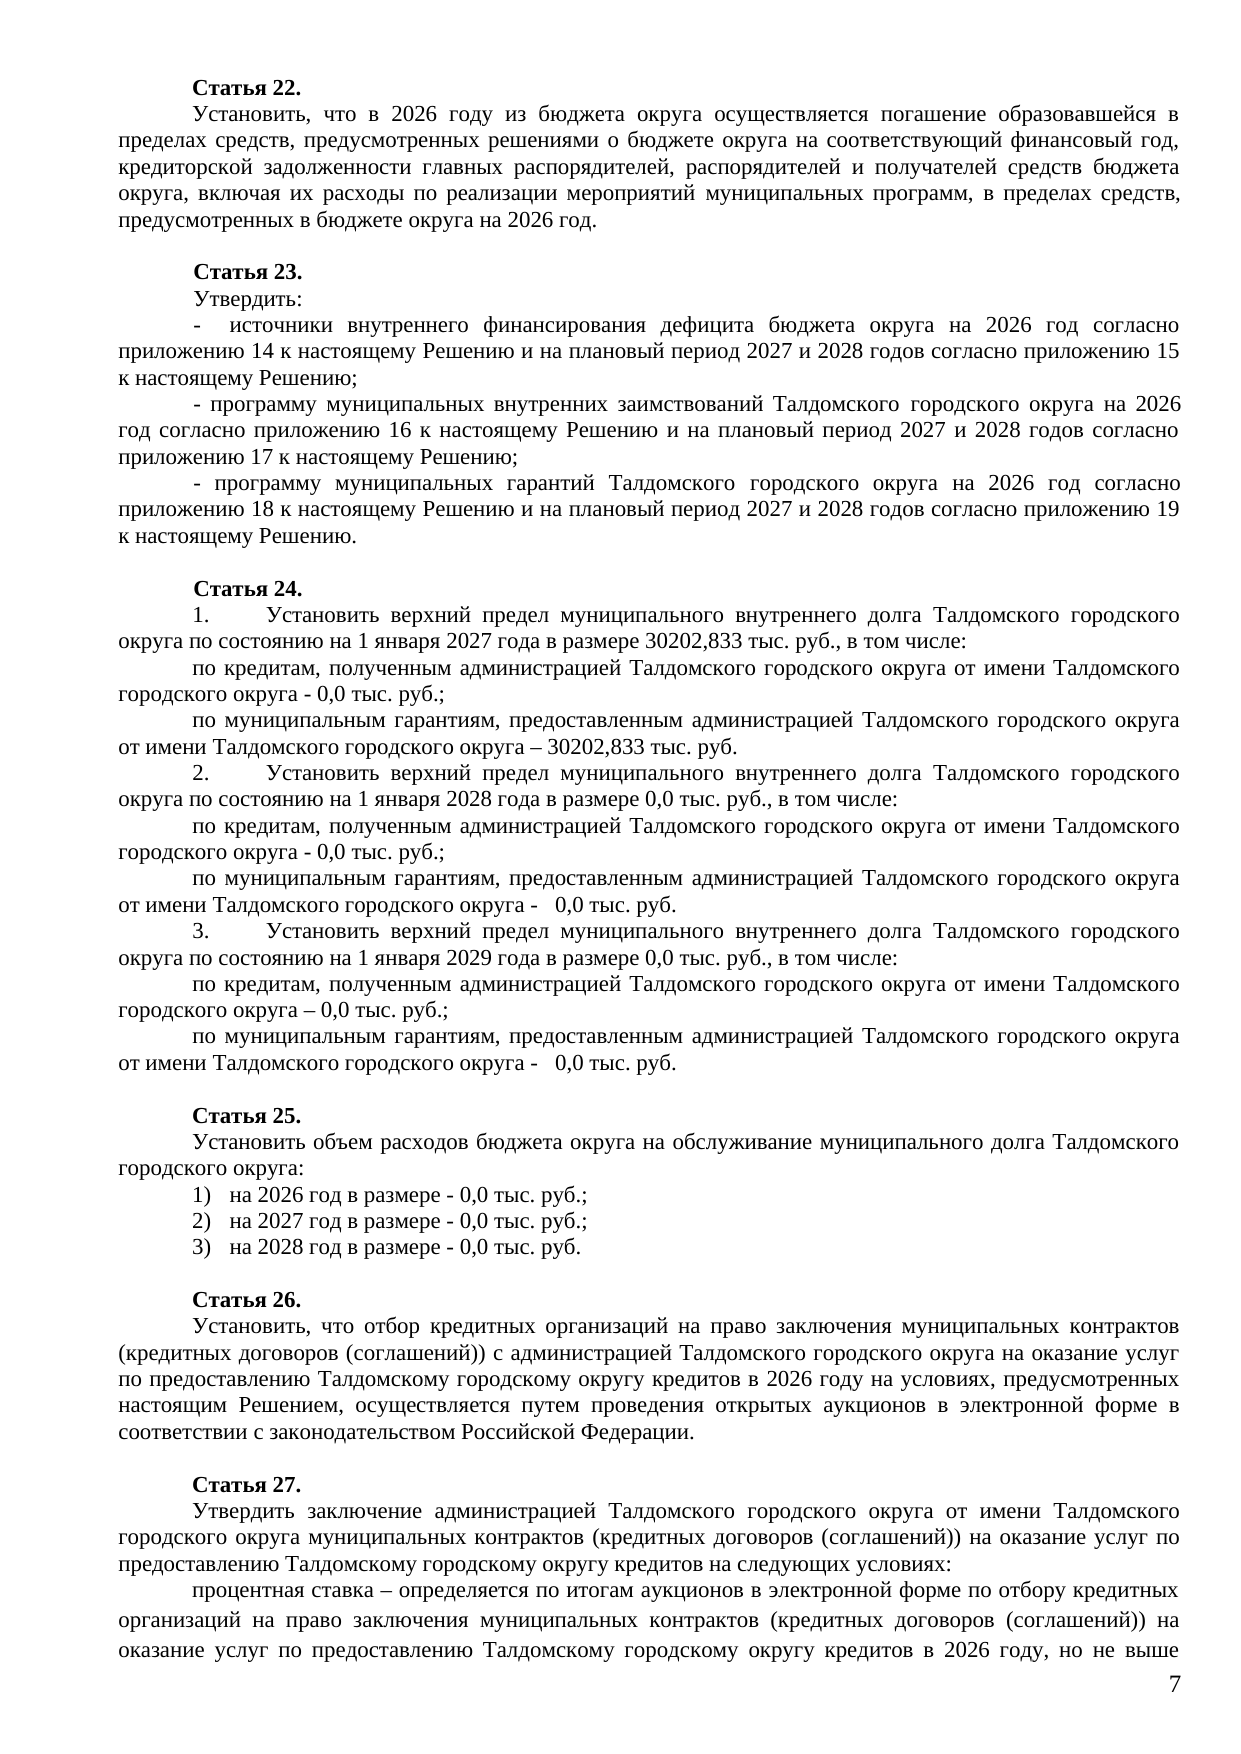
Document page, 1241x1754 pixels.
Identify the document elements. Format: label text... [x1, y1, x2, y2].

list Установить верхний предел муниципального внутреннего долга Талдомского городского округа по состоянию на 1 января 2029 года в размере 0,0 тыс. руб., в том числе: [118, 917, 1181, 970]
text Установить объем расходов бюджета округа на обслуживание муниципального долга Талдомского городского округа: [118, 1128, 1181, 1181]
text Установить, что в 2026 году из бюджета округа осуществляется погашение образовавшейся в пределах средств, предусмотренных решениями о бюджете округа на соответствующий финансовый год, кредиторской задолженности главных распорядителей, распорядителей и получателей средств бюджета округа, включая их расходы по реализации мероприятий муниципальных программ, в пределах средств, предусмотренных в бюджете округа на 2026 год. [118, 100, 1181, 232]
text по муниципальным гарантиям, предоставленным администрацией Талдомского городского округа от имени Талдомского городского округа – 30202,833 тыс. руб. [118, 706, 1181, 759]
list на 2027 год в размере - 0,0 тыс. руб.; [192, 1207, 1181, 1233]
text по кредитам, полученным администрацией Талдомского городского округа от имени Талдомского городского округа - 0,0 тыс. руб.; [118, 812, 1181, 864]
text - программу муниципальных внутренних заимствований Талдомского городского округа на 2026 год согласно приложению 16 к настоящему Решению и на плановый период 2027 и 2028 годов согласно приложению 17 к настоящему Решению; [118, 390, 1181, 469]
text Статья 22. [118, 74, 1181, 100]
text Статья 27. [118, 1471, 1181, 1497]
text по муниципальным гарантиям, предоставленным администрацией Талдомского городского округа от имени Талдомского городского округа - 0,0 тыс. руб. [118, 864, 1181, 917]
text Статья 24. [118, 574, 1181, 601]
list Установить верхний предел муниципального внутреннего долга Талдомского городского округа по состоянию на 1 января 2028 года в размере 0,0 тыс. руб., в том числе: [118, 759, 1181, 812]
text по кредитам, полученным администрацией Талдомского городского округа от имени Талдомского городского округа - 0,0 тыс. руб.; [118, 654, 1181, 706]
text Статья 23. [118, 258, 1181, 285]
text по кредитам, полученным администрацией Талдомского городского округа от имени Талдомского городского округа – 0,0 тыс. руб.; [118, 970, 1181, 1023]
text Утвердить заключение администрацией Талдомского городского округа от имени Талдомского городского округа муниципальных контрактов (кредитных договоров (соглашений)) на оказание услуг по предоставлению Талдомскому городскому округу кредитов на следующих условиях: [118, 1497, 1181, 1576]
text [118, 1576, 1181, 1663]
text Установить, что отбор кредитных организаций на право заключения муниципальных контрактов (кредитных договоров (соглашений)) с администрацией Талдомского городского округа на оказание услуг по предоставлению Талдомскому городскому округу кредитов в 2026 году на условиях, предусмотренных настоящим Решением, осуществляется путем проведения открытых аукционов в электронной форме в соответствии с законодательством Российской Федерации. [118, 1312, 1181, 1444]
text - программу муниципальных гарантий Талдомского городского округа на 2026 год согласно приложению 18 к настоящему Решению и на плановый период 2027 и 2028 годов согласно приложению 19 к настоящему Решению. [118, 469, 1181, 548]
text - источники внутреннего финансирования дефицита бюджета округа на 2026 год согласно приложению 14 к настоящему Решению и на плановый период 2027 и 2028 годов согласно приложению 15 к настоящему Решению; [118, 311, 1181, 390]
list Установить верхний предел муниципального внутреннего долга Талдомского городского округа по состоянию на 1 января 2027 года в размере 30202,833 тыс. руб., в том числе: [118, 601, 1181, 654]
list на 2028 год в размере - 0,0 тыс. руб. [192, 1233, 1181, 1260]
text Статья 25. [118, 1102, 1181, 1128]
text Утвердить: [118, 285, 1181, 311]
text Статья 26. [118, 1286, 1181, 1312]
text по муниципальным гарантиям, предоставленным администрацией Талдомского городского округа от имени Талдомского городского округа - 0,0 тыс. руб. [118, 1023, 1181, 1075]
list на 2026 год в размере - 0,0 тыс. руб.; [192, 1181, 1181, 1207]
